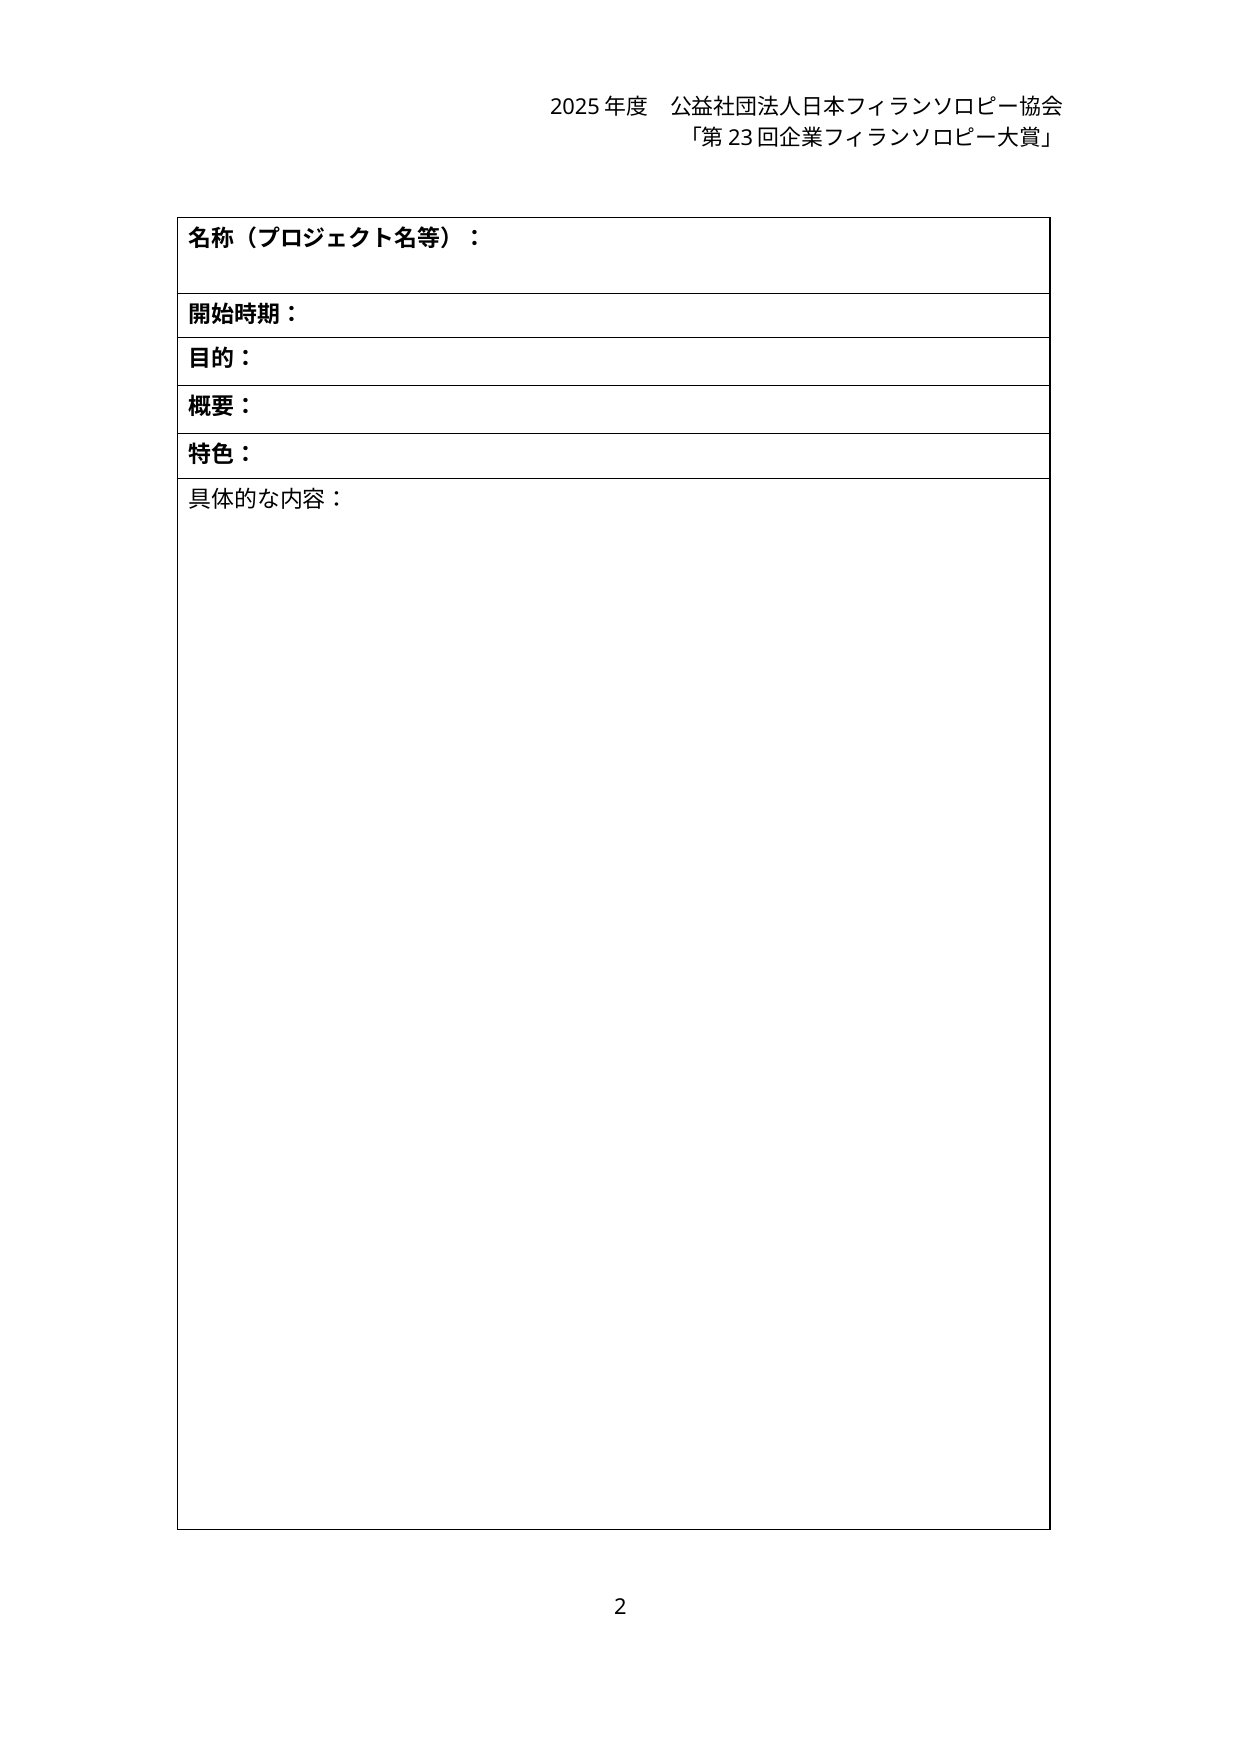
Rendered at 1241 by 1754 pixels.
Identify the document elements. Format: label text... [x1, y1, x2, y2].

table_header 名称（プロジェクト名等）： [178, 218, 1049, 293]
table_cell 概要： [178, 386, 1049, 432]
table_cell 特色： [178, 434, 1049, 478]
table_cell 目的： [178, 338, 1049, 384]
table_cell 開始時期： [178, 294, 1049, 337]
table_cell 具体的な内容： [178, 479, 1049, 1529]
